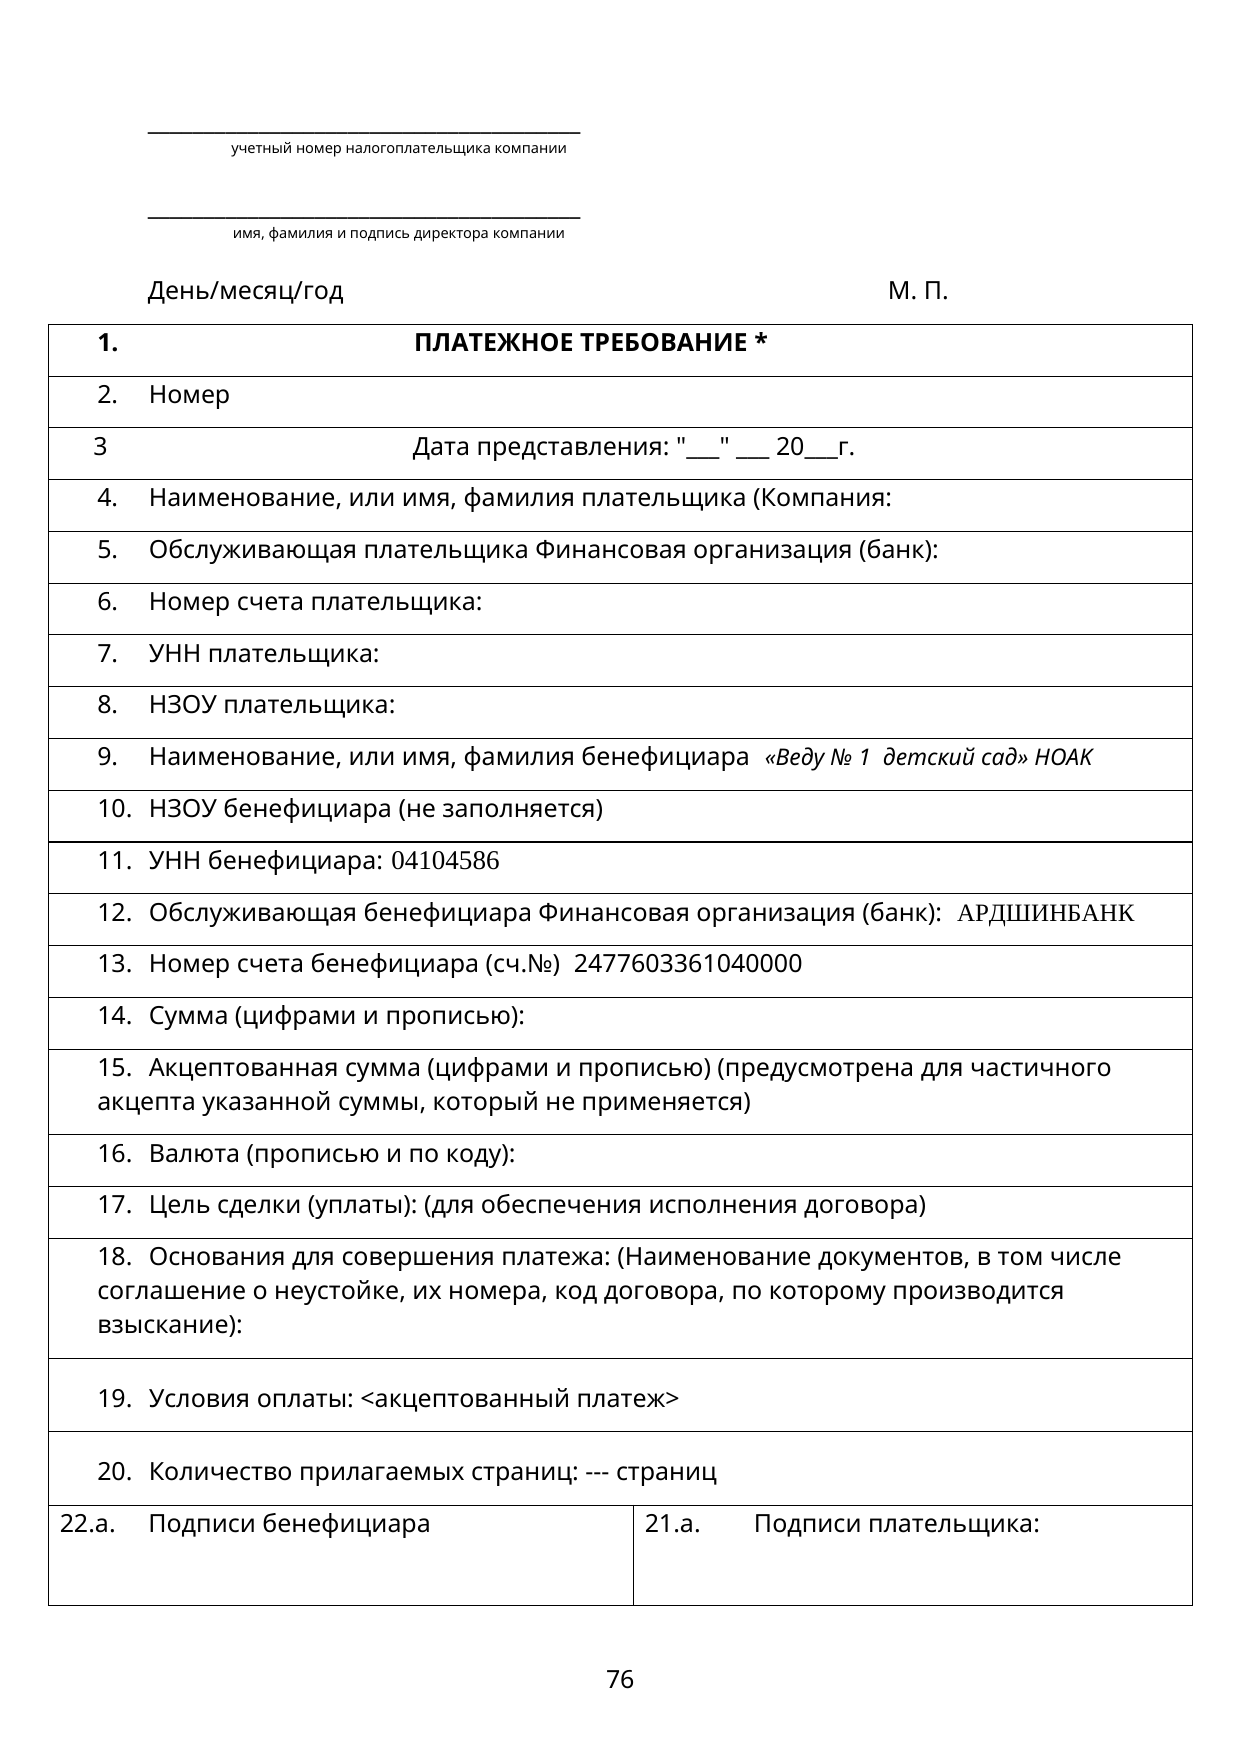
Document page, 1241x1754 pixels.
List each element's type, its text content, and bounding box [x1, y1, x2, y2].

table_cell 16. Валюта (прописью и по коду): [49, 1135, 1192, 1186]
table_cell 4. Наименование, или имя, фамилия плательщика (Компания: [49, 480, 1192, 531]
text учетный номер налогоплательщика компании [148, 137, 650, 172]
table_cell 11. УНН бенефициара: 04104586 [49, 843, 1192, 893]
table_cell 2. Номер [49, 377, 1192, 427]
table_cell 13. Номер счета бенефициара (сч.№) 2477603361040000 [49, 946, 1192, 997]
table_cell 20. Количество прилагаемых страниц: --- страниц [49, 1432, 1192, 1504]
table_cell 17. Цель сделки (уплаты): (для обеспечения исполнения договора) [49, 1187, 1192, 1238]
table_cell 3 Дата представления: "___" ___ 20___г. [49, 428, 1192, 479]
table_cell 15. Акцептованная сумма (цифрами и прописью) (предусмотрена для частичного акцепта указанной суммы, который не применяется) [49, 1050, 1192, 1134]
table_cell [634, 1506, 1192, 1605]
text _______________________________________ [148, 103, 1092, 137]
table_cell 14. Сумма (цифрами и прописью): [49, 998, 1192, 1048]
text День/месяц/год М. П. [148, 273, 1092, 307]
table_cell 10. НЗОУ бенефициара (не заполняется) [49, 791, 1192, 841]
table_cell 6. Номер счета плательщика: [49, 584, 1192, 634]
table_cell 9. Наименование, или имя, фамилия бенефициара «Веду № 1 детский сад» HOAK [49, 739, 1192, 790]
table_cell 8. НЗОУ плательщика: [49, 687, 1192, 738]
table_cell 12. Обслуживающая бенефициара Финансовая организация (банк): АРДШИНБАНК [49, 894, 1192, 945]
table_cell 19. Условия оплаты: <акцептованный платеж> [49, 1359, 1192, 1431]
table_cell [49, 1506, 633, 1605]
table_header 1. ПЛАТЕЖНОЕ ТРЕБОВАНИЕ * [49, 325, 1192, 376]
table_cell 7. УНН плательщика: [49, 635, 1192, 686]
table_cell 18. Основания для совершения платежа: (Наименование документов, в том числе соглашение о неустойке, их номера, код договора, по которому производится взыскание): [49, 1239, 1192, 1358]
text имя, фамилия и подпись директора компании [148, 222, 650, 256]
text _______________________________________ [148, 188, 1092, 222]
table_cell 5. Обслуживающая плательщика Финансовая организация (банк): [49, 532, 1192, 583]
